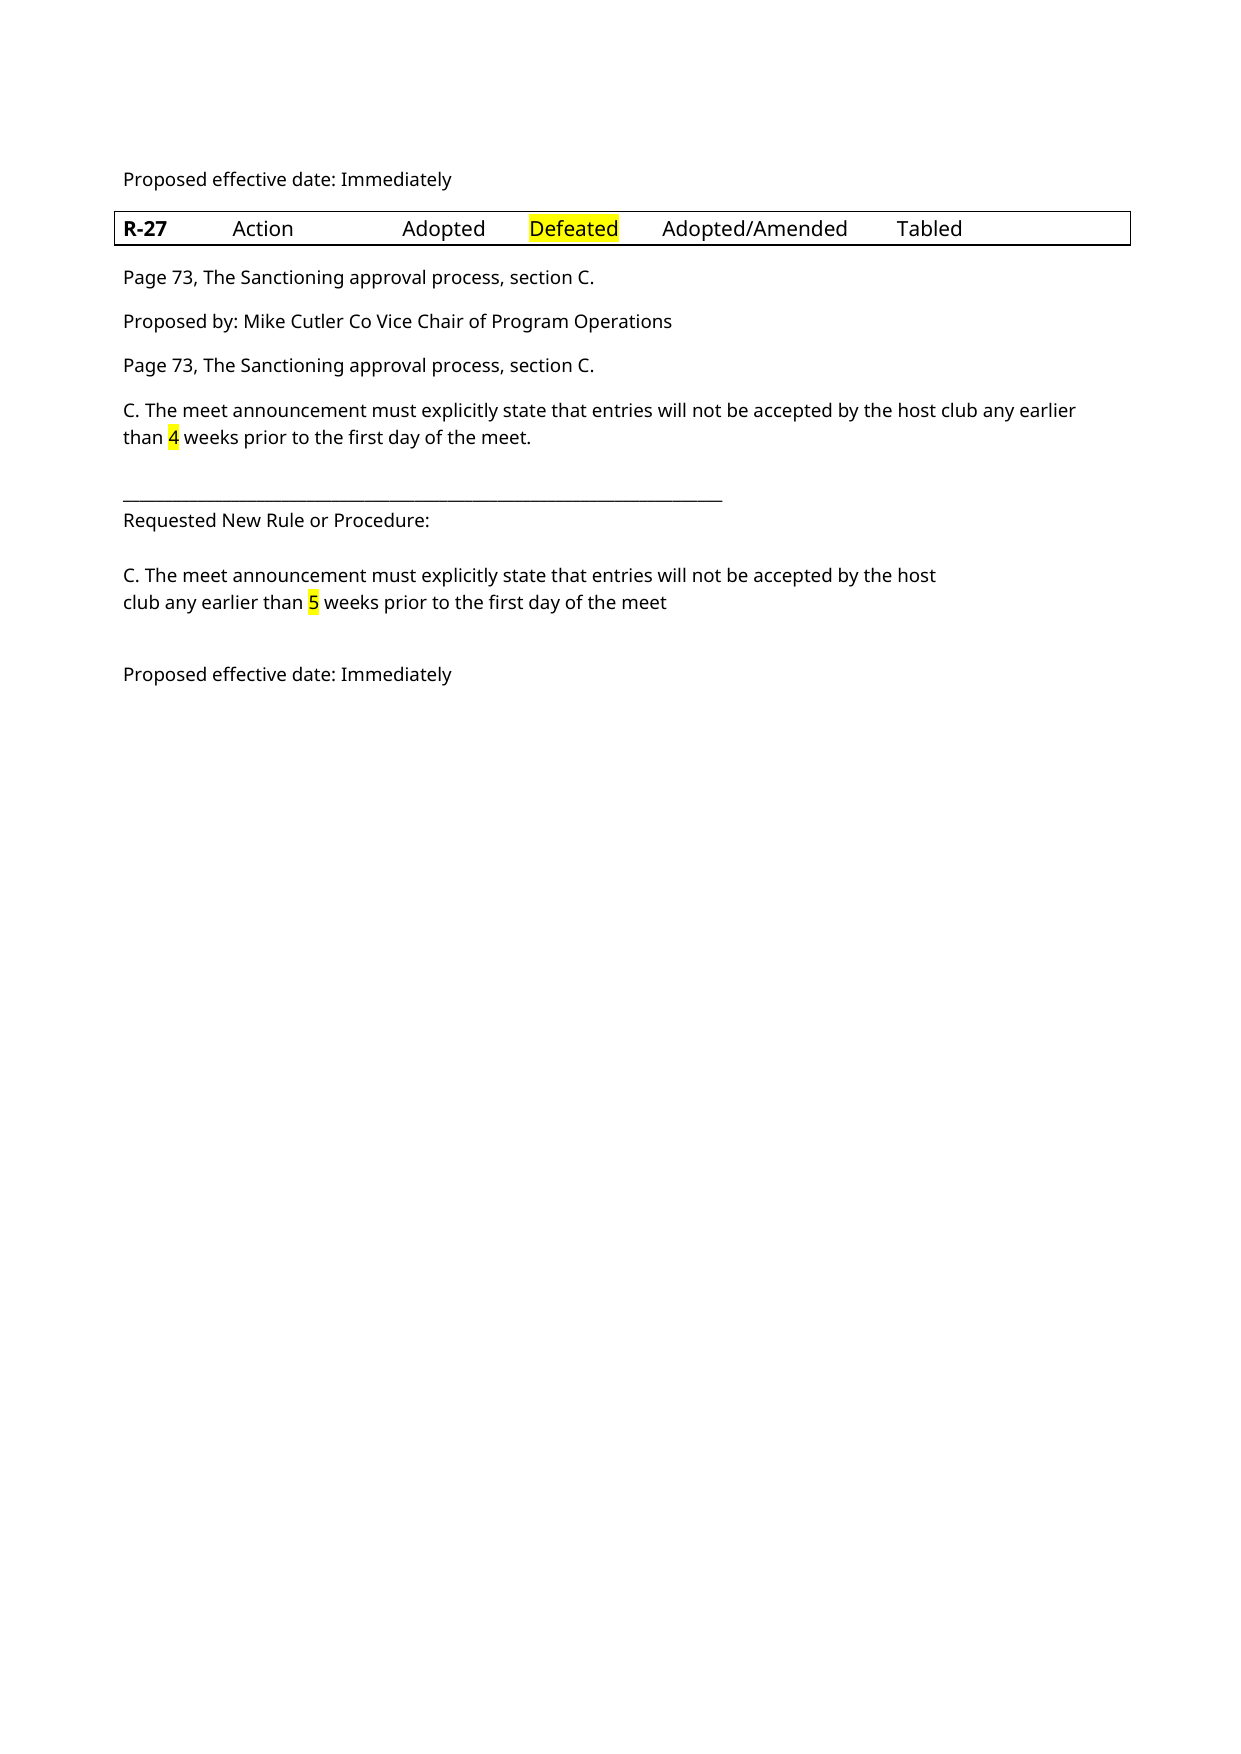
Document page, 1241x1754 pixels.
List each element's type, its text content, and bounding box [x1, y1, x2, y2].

text ________________________________________________________________________ [123, 479, 1121, 505]
text Page 73, The Sanctioning approval process, section C. [123, 353, 1121, 378]
text Page 73, The Sanctioning approval process, section C. [123, 264, 1121, 290]
text club any earlier than 5 weeks prior to the first day of the meet [319, 589, 1121, 615]
text R-27 Action Adopted Defeated Adopted/Amended Tabled [115, 212, 1130, 244]
text C. The meet announcement must explicitly state that entries will not be accepted by the host [123, 562, 1121, 587]
text club any earlier than 5 weeks prior to the first day of the meet [123, 589, 308, 615]
text Proposed by: Mike Cutler Co Vice Chair of Program Operations [123, 308, 1121, 334]
text C. The meet announcement must explicitly state that entries will not be accepted by the host club any earlier than 4 weeks prior to the first day of the meet. [123, 397, 1121, 450]
text Proposed effective date: Immediately [123, 167, 1121, 192]
text Requested New Rule or Procedure: [123, 507, 1121, 532]
text Proposed effective date: Immediately [123, 661, 1121, 687]
